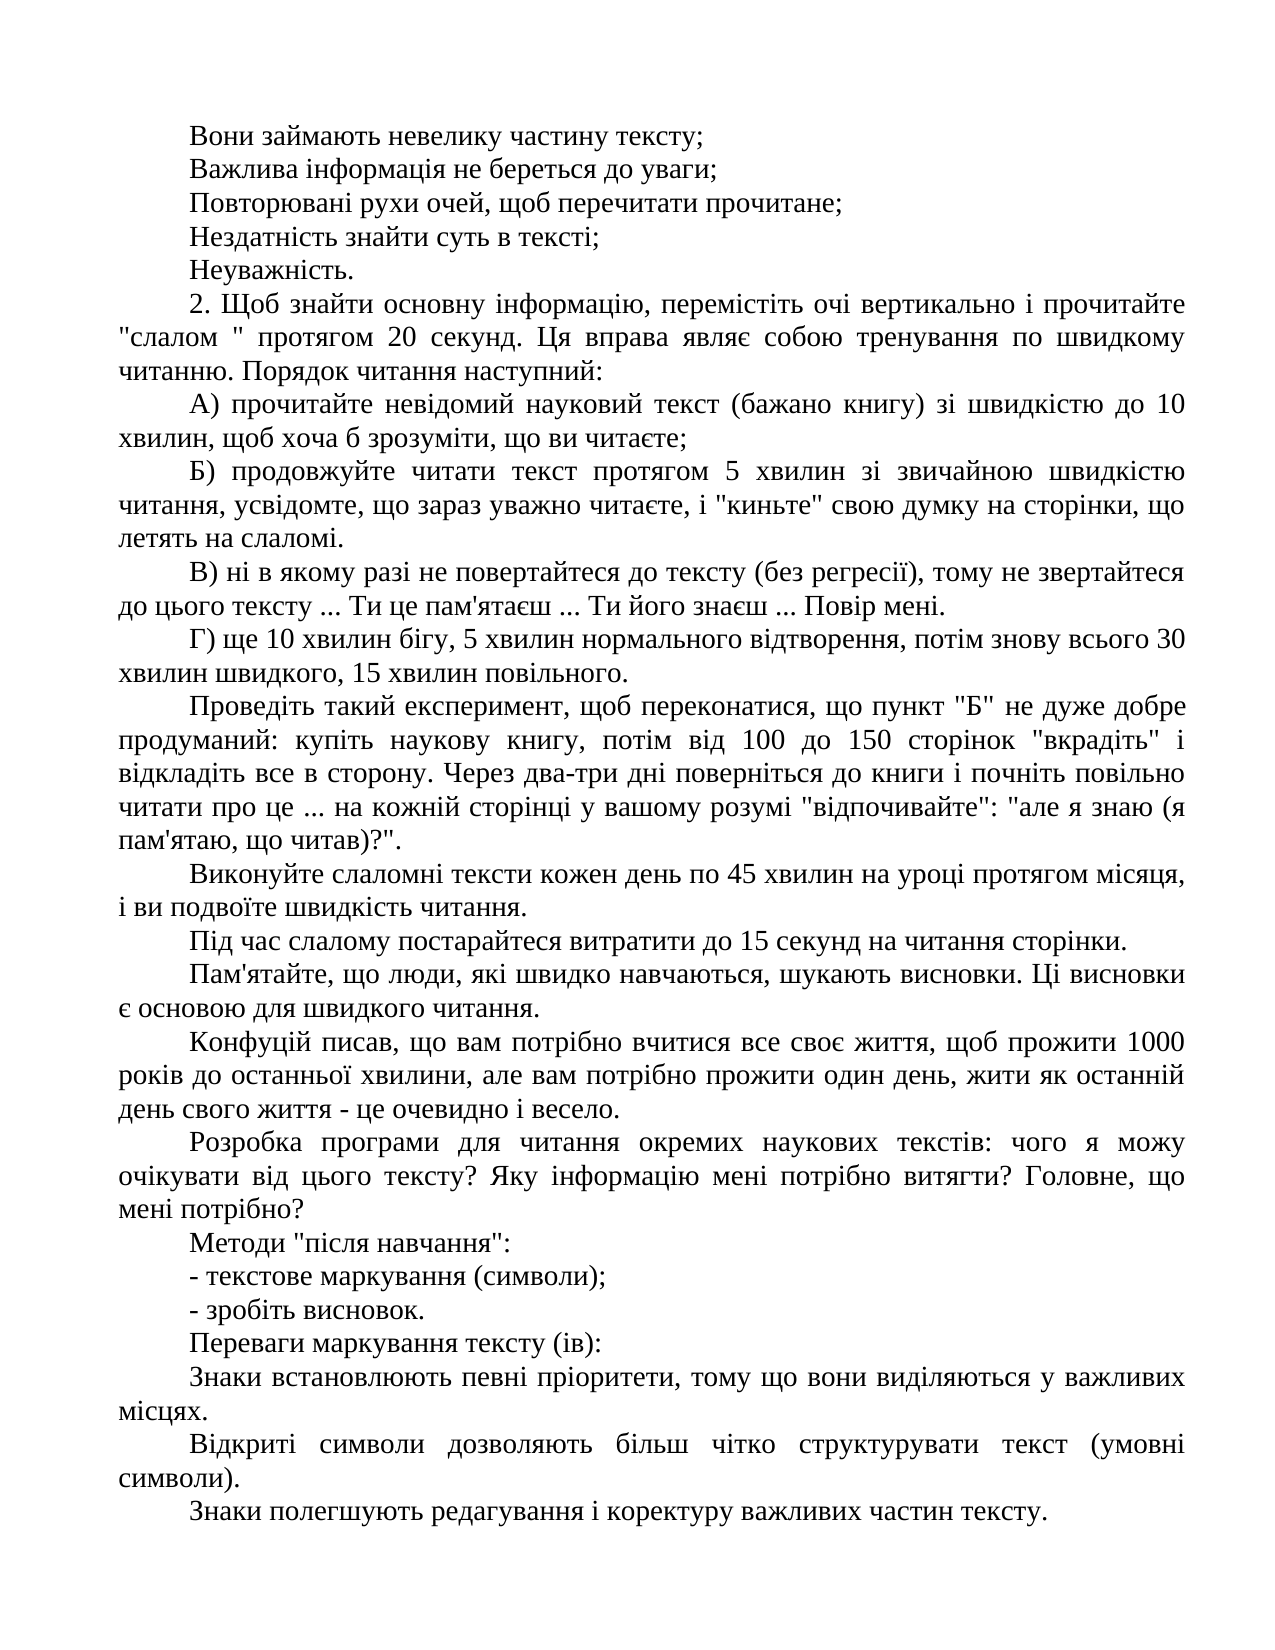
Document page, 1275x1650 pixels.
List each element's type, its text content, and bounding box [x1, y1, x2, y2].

text А) прочитайте невідомий науковий текст (бажано книгу) зі швидкістю до 10 хвилин, щоб хоча б зрозуміти, що ви читаєте; [118, 386, 1186, 453]
text Під час слалому постарайтеся витратити до 15 секунд на читання сторінки. [118, 923, 1186, 957]
text - зробіть висновок. [118, 1292, 1186, 1326]
text Б) продовжуйте читати текст протягом 5 хвилин зі звичайною швидкістю читання, усвідомте, що зараз уважно читаєте, і "киньте" свою думку на сторінки, що летять на слаломі. [118, 453, 1186, 554]
text Г) ще 10 хвилин бігу, 5 хвилин нормального відтворення, потім знову всього 30 хвилин швидкого, 15 хвилин повільного. [118, 621, 1186, 688]
text Методи "після навчання": [118, 1225, 1186, 1258]
text Виконуйте слаломні тексти кожен день по 45 хвилин на уроці протягом місяця, і ви подвоїте швидкість читання. [118, 856, 1186, 923]
text Конфуцій писав, що вам потрібно вчитися все своє життя, щоб прожити 1000 років до останньої хвилини, але вам потрібно прожити один день, жити як останній день свого життя - це очевидно і весело. [118, 1024, 1186, 1124]
text Повторювані рухи очей, щоб перечитати прочитане; [118, 185, 1186, 219]
text 2. Щоб знайти основну інформацію, перемістіть очі вертикально і прочитайте "слалом " протягом 20 секунд. Ця вправа являє собою тренування по швидкому читанню. Порядок читання наступний: [118, 286, 1186, 386]
text В) ні в якому разі не повертайтеся до тексту (без регресії), тому не звертайтеся до цього тексту ... Ти це пам'ятаєш ... Ти його знаєш ... Повір мені. [118, 554, 1186, 621]
text Знаки полегшують редагування і коректуру важливих частин тексту. [118, 1493, 1186, 1527]
text Знаки встановлюють певні пріоритети, тому що вони виділяються у важливих місцях. [118, 1359, 1186, 1426]
text Розробка програми для читання окремих наукових текстів: чого я можу очікувати від цього тексту? Яку інформацію мені потрібно витягти? Головне, що мені потрібно? [118, 1124, 1186, 1225]
text Пам'ятайте, що люди, які швидко навчаються, шукають висновки. Ці висновки є основою для швидкого читання. [118, 957, 1186, 1024]
text - текстове маркування (символи); [118, 1258, 1186, 1292]
text Проведіть такий експеримент, щоб переконатися, що пункт "Б" не дуже добре продуманий: купіть наукову книгу, потім від 100 до 150 сторінок "вкрадіть" і відкладіть все в сторону. Через два-три дні поверніться до книги і почніть повільно читати про це ... на кожній сторінці у вашому розумі "відпочивайте": "але я знаю (я пам'ятаю, що читав)?". [118, 688, 1186, 856]
text Нездатність знайти суть в тексті; [118, 219, 1186, 252]
text Неуважність. [118, 252, 1186, 286]
text Важлива інформація не береться до уваги; [118, 152, 1186, 185]
text Вони займають невелику частину тексту; [118, 118, 1186, 152]
text Переваги маркування тексту (ів): [118, 1326, 1186, 1359]
text Відкриті символи дозволяють більш чітко структурувати текст (умовні символи). [118, 1426, 1186, 1493]
